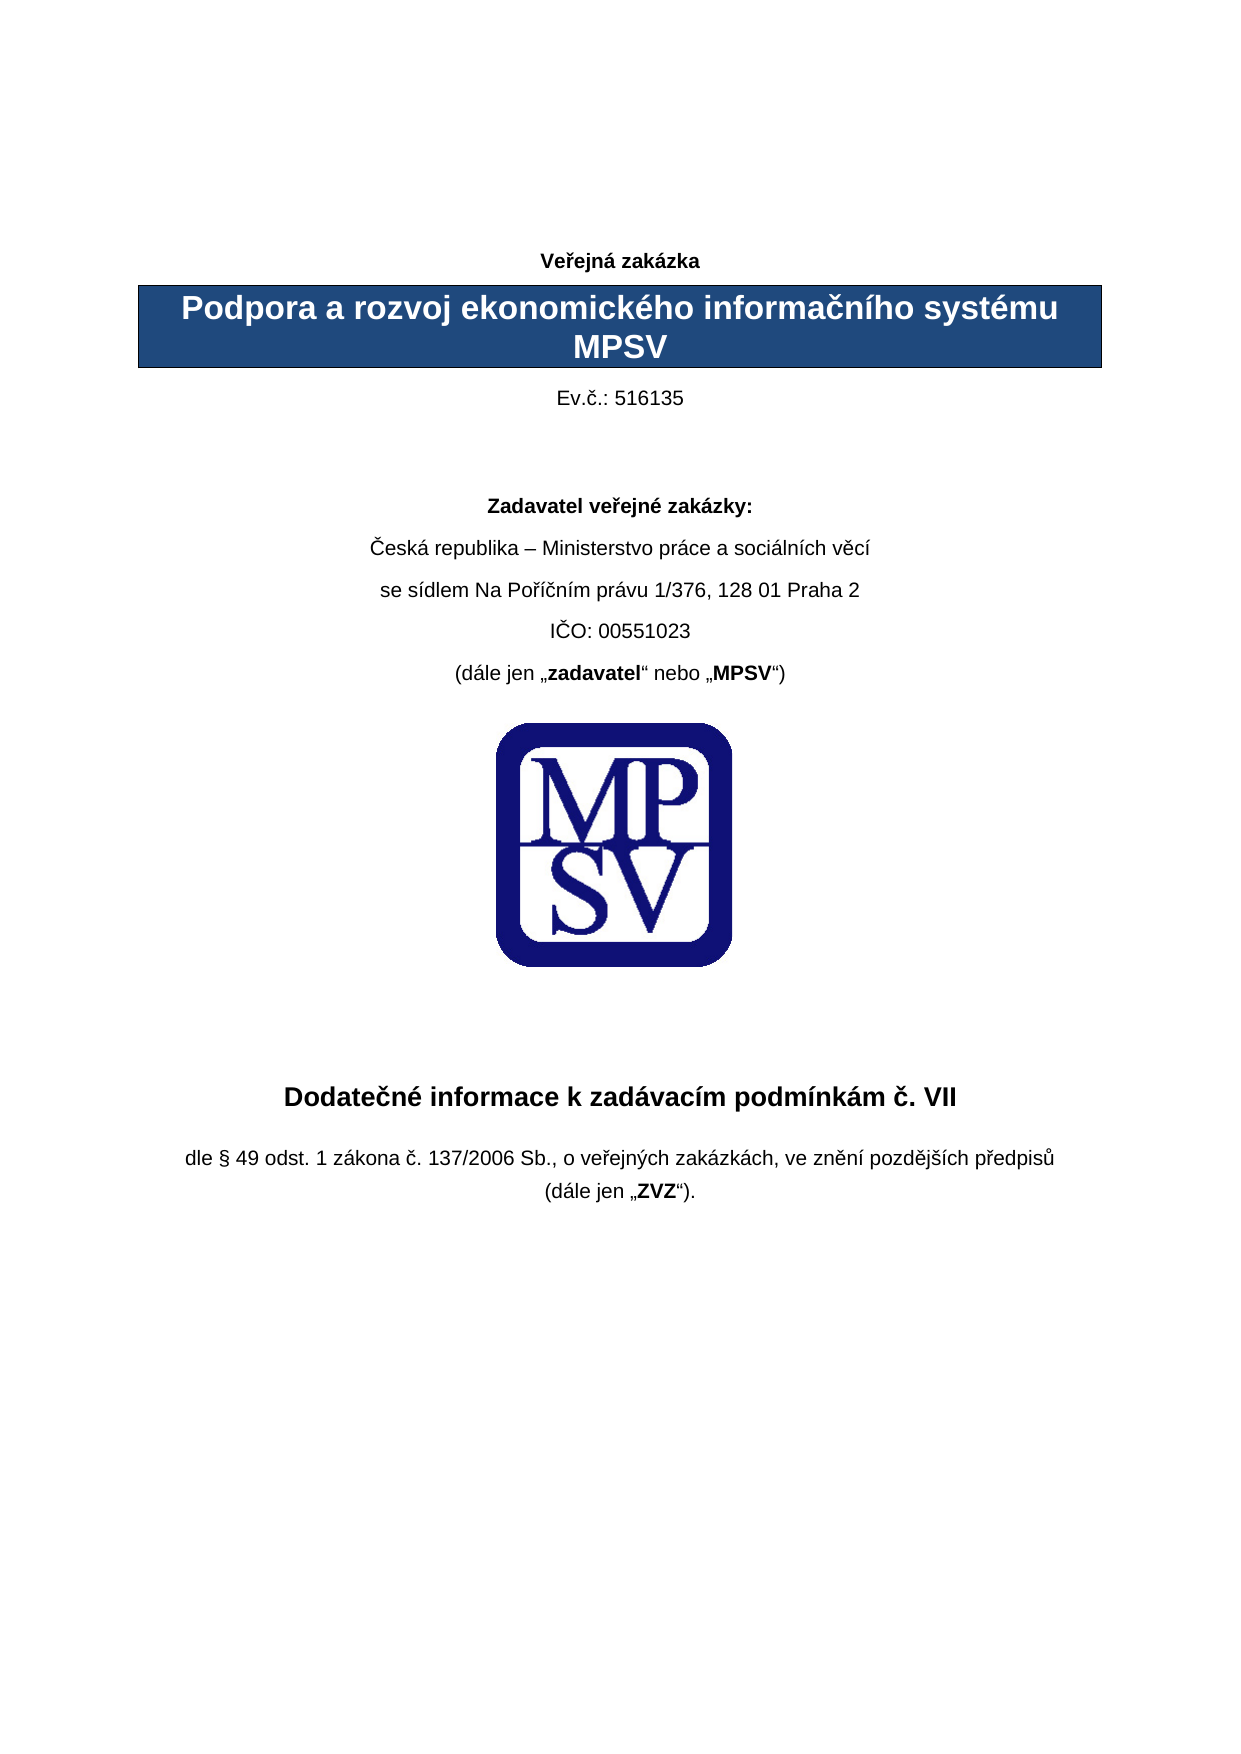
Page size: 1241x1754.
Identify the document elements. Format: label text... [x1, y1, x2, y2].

text dle § 49 odst. 1 zákona č. 137/2006 Sb., o veřejných zakázkách, ve znění pozdějších předpisů [148, 1136, 1093, 1169]
text IČO: 00551023 [148, 614, 1093, 643]
text se sídlem Na Poříčním právu 1/376, 128 01 Praha 2 [148, 572, 1093, 602]
picture [496, 723, 733, 967]
text Česká republika – Ministerstvo práce a sociálních věcí [148, 531, 1093, 560]
text Ev.č.: 516135 [148, 381, 1093, 410]
text (dále jen „zadavatel“ nebo „MPSV“) [148, 656, 1093, 685]
text Dodatečné informace k zadávacím podmínkám č. VII [148, 1081, 1093, 1112]
text Podpora a rozvoj ekonomického informačního systému MPSV [139, 286, 1101, 367]
text Veřejná zakázka [148, 243, 1093, 273]
text Zadavatel veřejné zakázky: [148, 489, 1093, 518]
text (dále jen „ZVZ“). [148, 1169, 1093, 1203]
